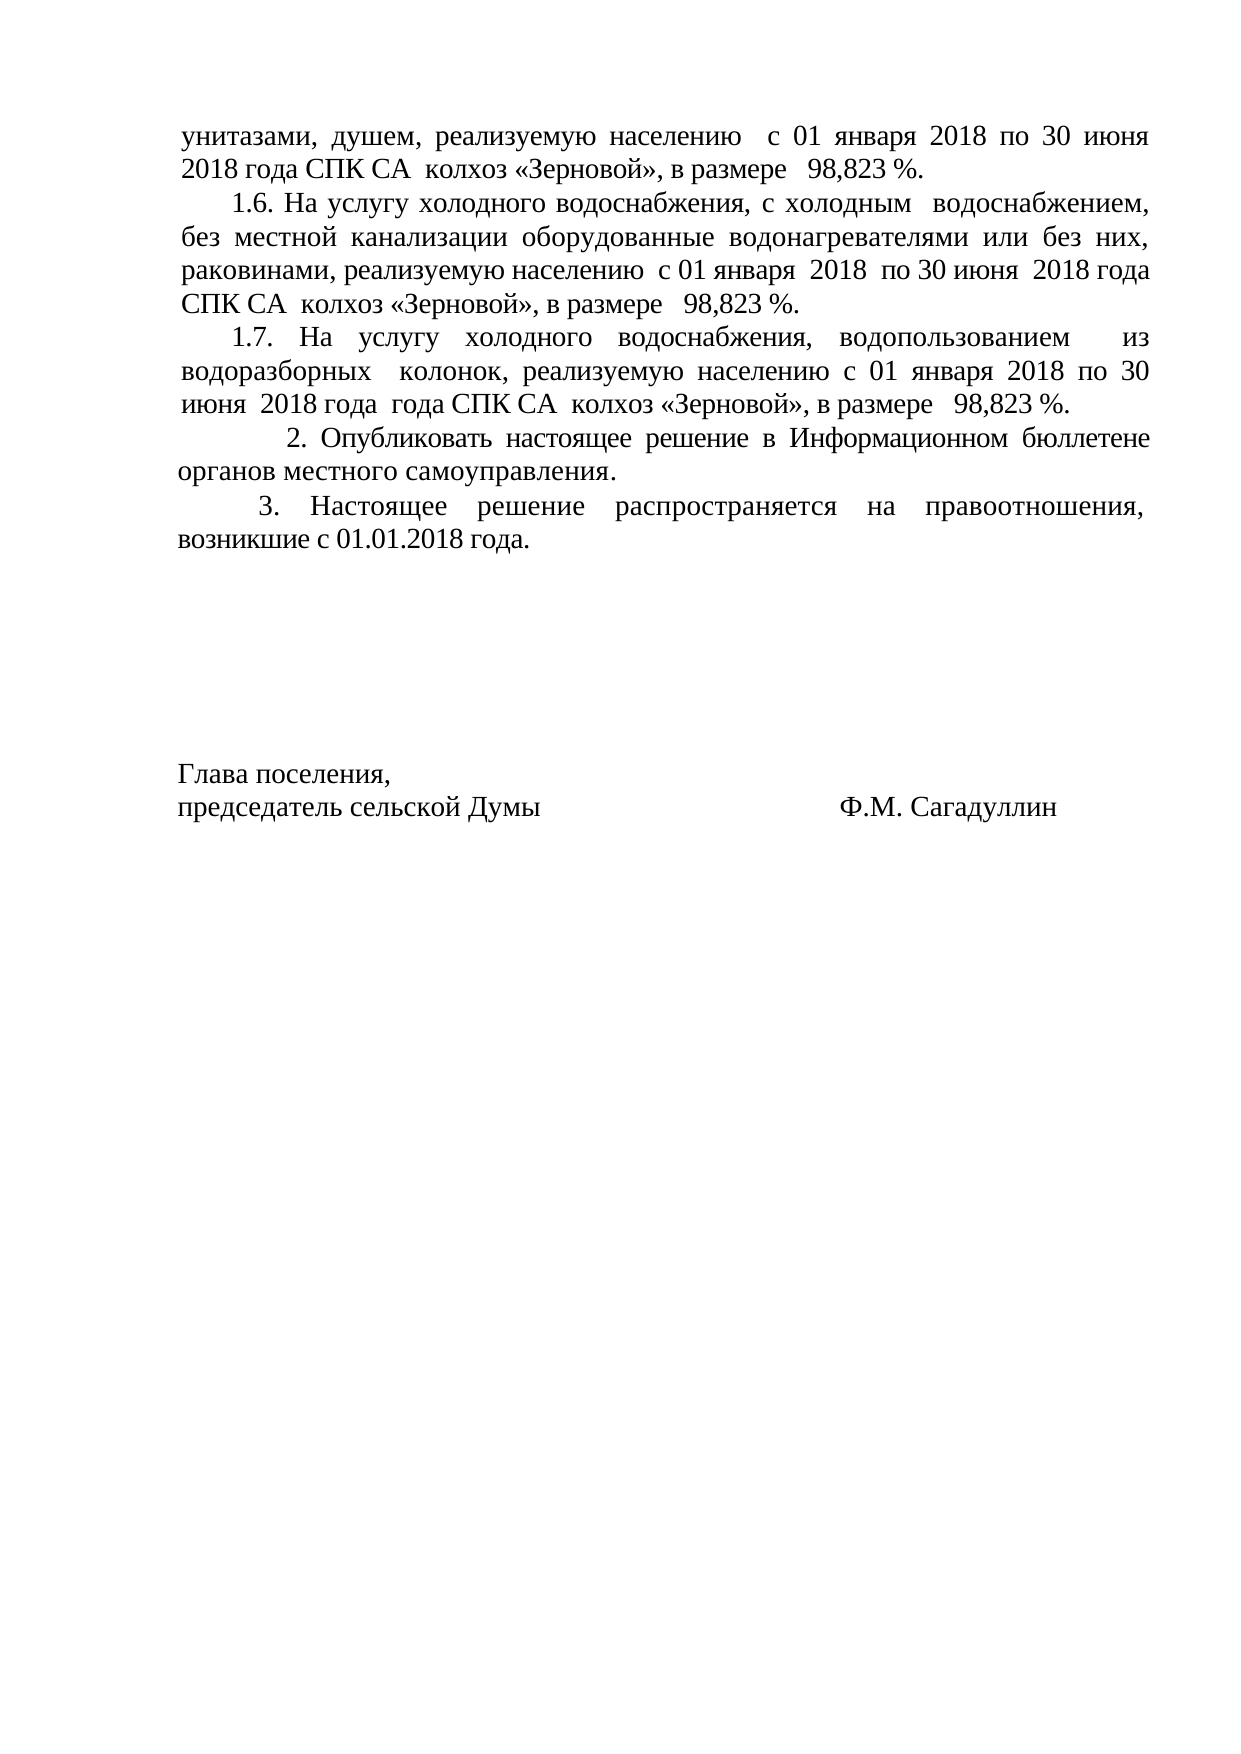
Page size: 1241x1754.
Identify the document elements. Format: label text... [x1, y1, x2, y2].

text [181, 118, 1150, 185]
text 1.6. На услугу холодного водоснабжения, с холодным водоснабжением, без местной канализации оборудованные водонагревателями или без них, раковинами, реализуемую населению с 01 января 2018 по 30 июня 2018 года СПК СА колхоз «Зерновой», в размере 98,823 %. [181, 185, 1150, 319]
text председатель сельской Думы Ф.М. Сагадуллин [177, 789, 1152, 823]
text 2. Опубликовать настоящее решение в Информационном бюллетене органов местного самоуправления. [177, 420, 1152, 487]
text Глава поселения, [177, 756, 1152, 789]
text 1.7. На услугу холодного водоснабжения, водопользованием из водоразборных колонок, реализуемую населению с 01 января 2018 по 30 июня 2018 года года СПК СА колхоз «Зерновой», в размере 98,823 %. [181, 319, 1150, 420]
text 3. Настоящее решение распространяется на правоотношения, возникшие с 01.01.2018 года. [177, 488, 1146, 555]
